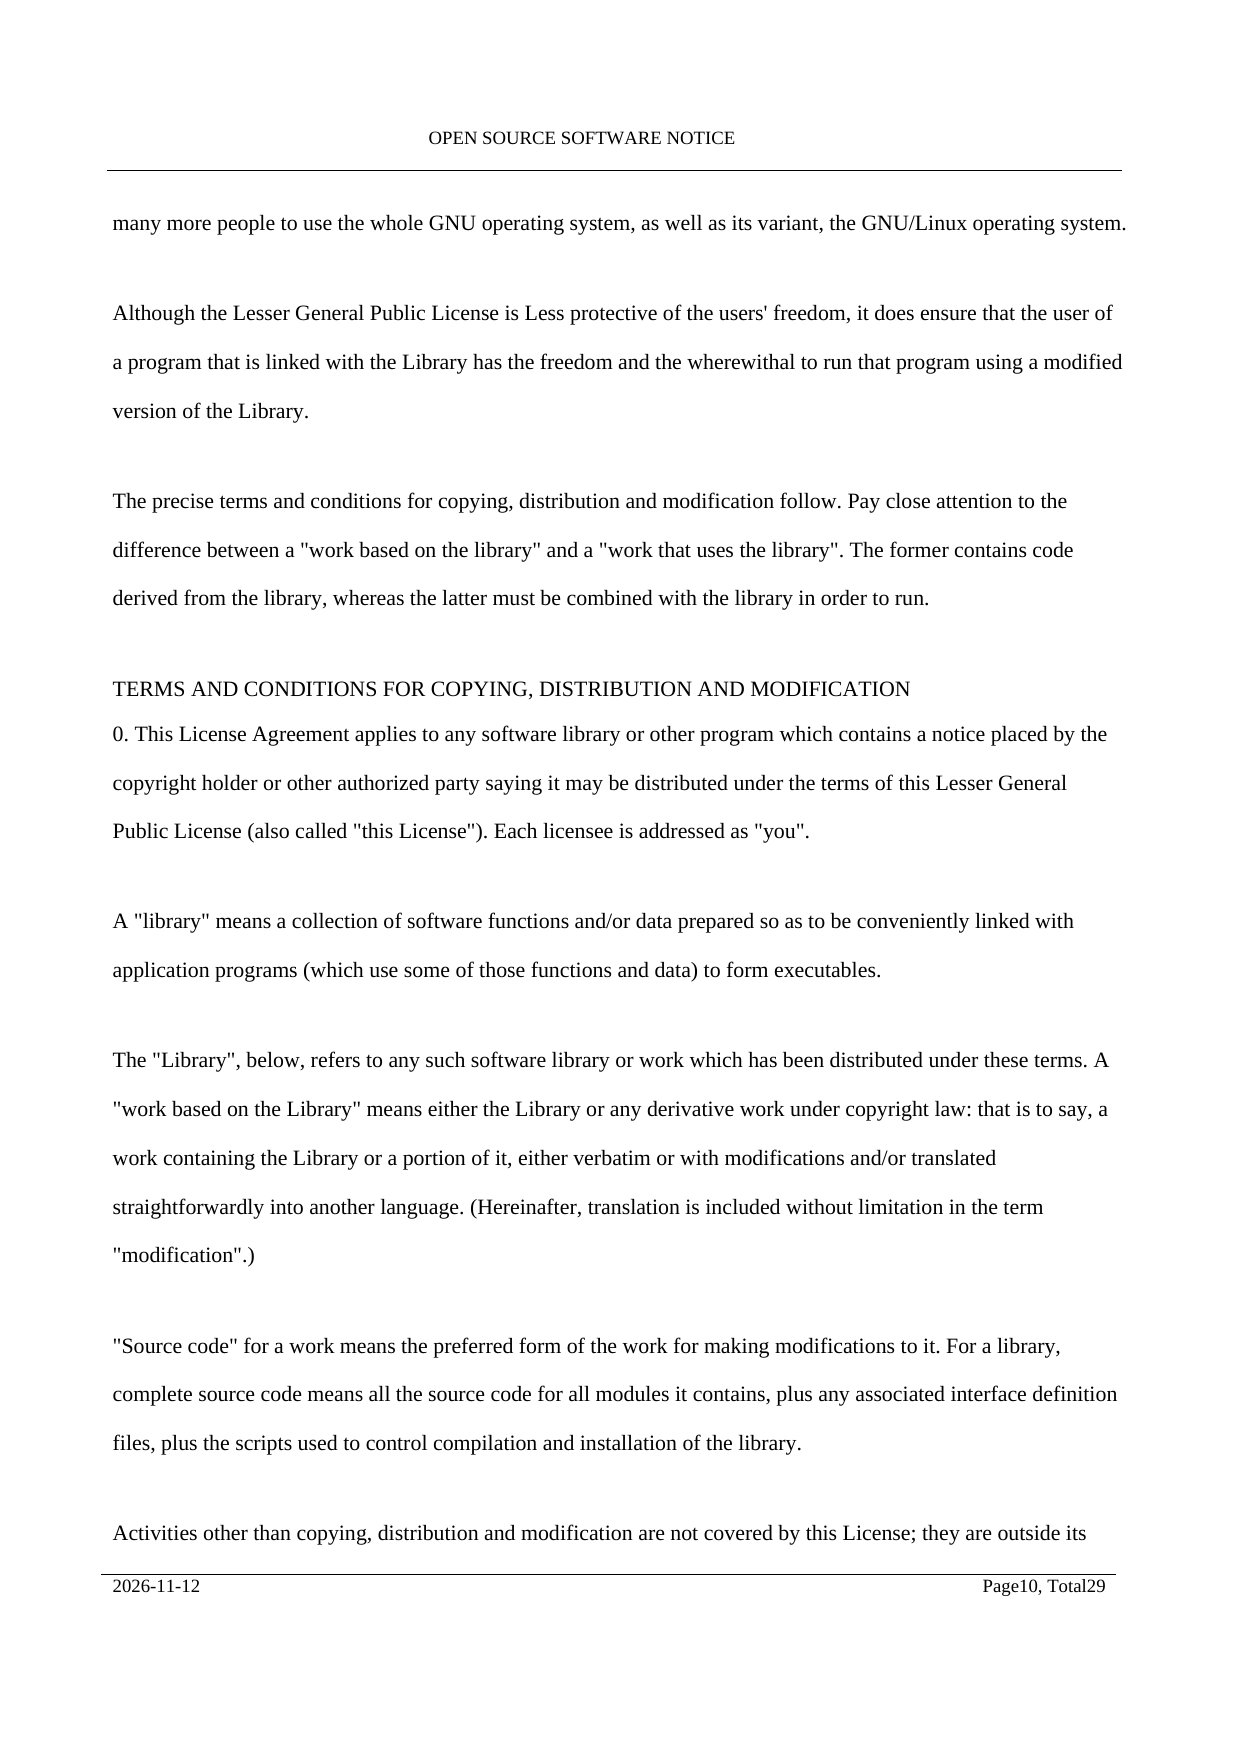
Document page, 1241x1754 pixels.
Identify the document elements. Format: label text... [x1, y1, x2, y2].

text Although the Lesser General Public License is Less protective of the users' freedom, it does ensure that the user of a program that is linked with the Library has the freedom and the wherewithal to run that program using a modified version of the Library. [112, 297, 1128, 427]
text The precise terms and conditions for copying, distribution and modification follow. Pay close attention to the difference between a "work based on the library" and a "work that uses the library". The former contains code derived from the library, whereas the latter must be combined with the library in order to run. [112, 484, 1128, 614]
text A "library" means a collection of software functions and/or data prepared so as to be conveniently linked with application programs (which use some of those functions and data) to form executables. [112, 905, 1128, 986]
text "Source code" for a work means the preferred form of the work for making modifications to it. For a library, complete source code means all the source code for all modules it contains, plus any associated interface definition files, plus the scripts used to control compilation and installation of the library. [112, 1329, 1128, 1459]
text 0. This License Agreement applies to any software library or other program which contains a notice placed by the copyright holder or other authorized party saying it may be distributed under the terms of this Lesser General Public License (also called "this License"). Each licensee is addressed as "you". [112, 717, 1128, 847]
text The "Library", below, refers to any such software library or work which has been distributed under these terms. A "work based on the Library" means either the Library or any derivative work under copyright law: that is to say, a work containing the Library or a portion of it, either verbatim or with modifications and/or translated straightforwardly into another language. (Hereinafter, translation is included without limitation in the term "modification".) [112, 1044, 1128, 1271]
text TERMS AND CONDITIONS FOR COPYING, DISTRIBUTION AND MODIFICATION [112, 672, 1128, 704]
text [112, 206, 1128, 239]
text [112, 1517, 1128, 1549]
